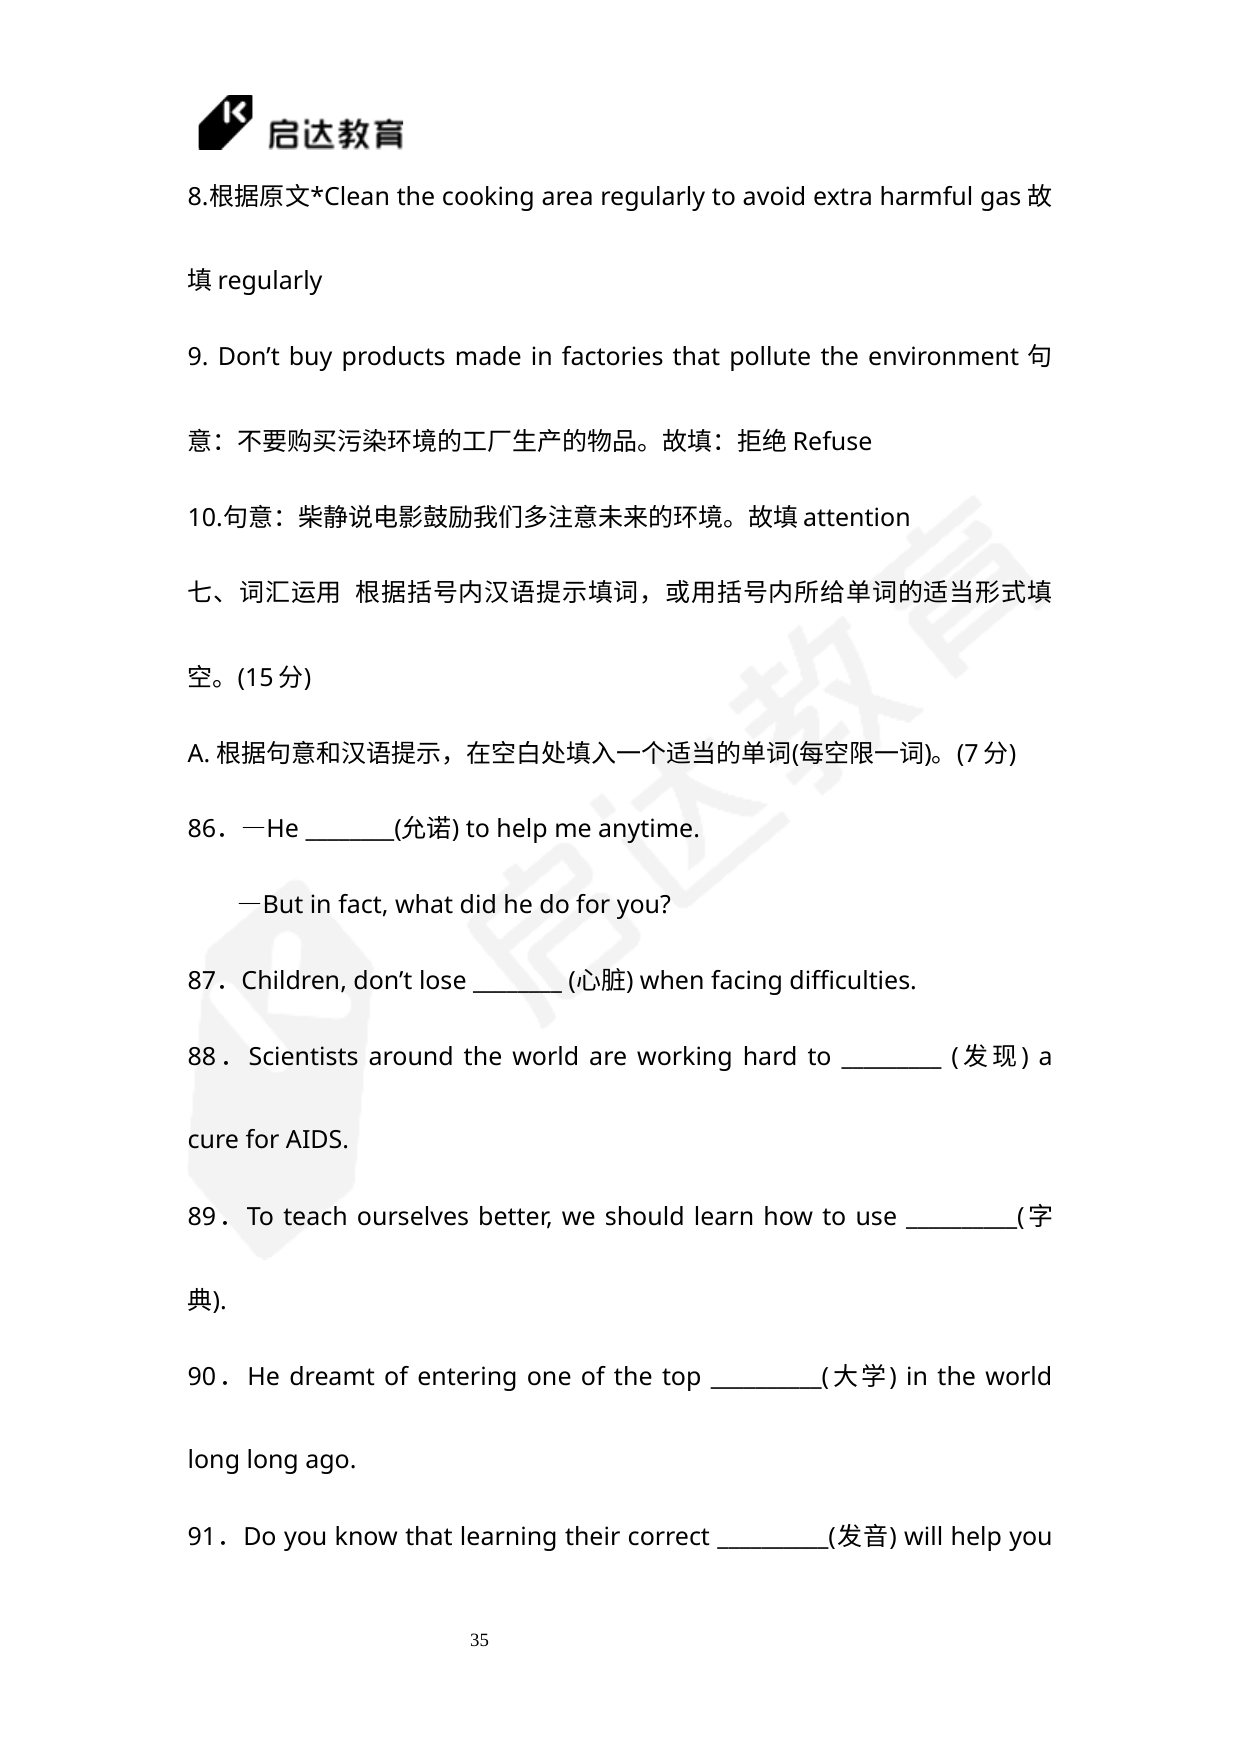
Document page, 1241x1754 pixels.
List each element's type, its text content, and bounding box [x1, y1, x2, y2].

text A. 根据句意和汉语提示，在空白处填入一个适当的单词(每空限一词)。(7分) [187, 719, 1053, 784]
picture [198, 95, 404, 150]
text 10.句意：柴静说电影鼓励我们多注意未来的环境。故填attention [187, 483, 1053, 548]
text —But in fact, what did he do for you? [187, 870, 1053, 935]
text 8.根据原文*Clean the cooking area regularly to avoid extra harmful gas故填regularly [187, 162, 1053, 311]
text 9. Don’t buy products made in factories that pollute the environment句意：不要购买污染环境的工厂生产的物品。故填：拒绝Refuse [187, 322, 1053, 472]
text 86．—He ________(允诺) to help me anytime. [187, 794, 1053, 859]
text 91．Do you know that learning their correct __________(发音) will help you remember them. [187, 1502, 1053, 1567]
text 88．Scientists around the world are working hard to _________ (发现) a cure for AIDS. [187, 1022, 1053, 1172]
text 七、词汇运用 根据括号内汉语提示填词，或用括号内所给单词的适当形式填空。(15分) [187, 558, 1053, 708]
text 89．To teach ourselves better, we should learn how to use __________(字典). [187, 1182, 1053, 1331]
text 90．He dreamt of entering one of the top __________(大学) in the world long long ago. [187, 1342, 1053, 1492]
text 87．Children, don’t lose ________ (心脏) when facing difficulties. [187, 946, 1053, 1011]
